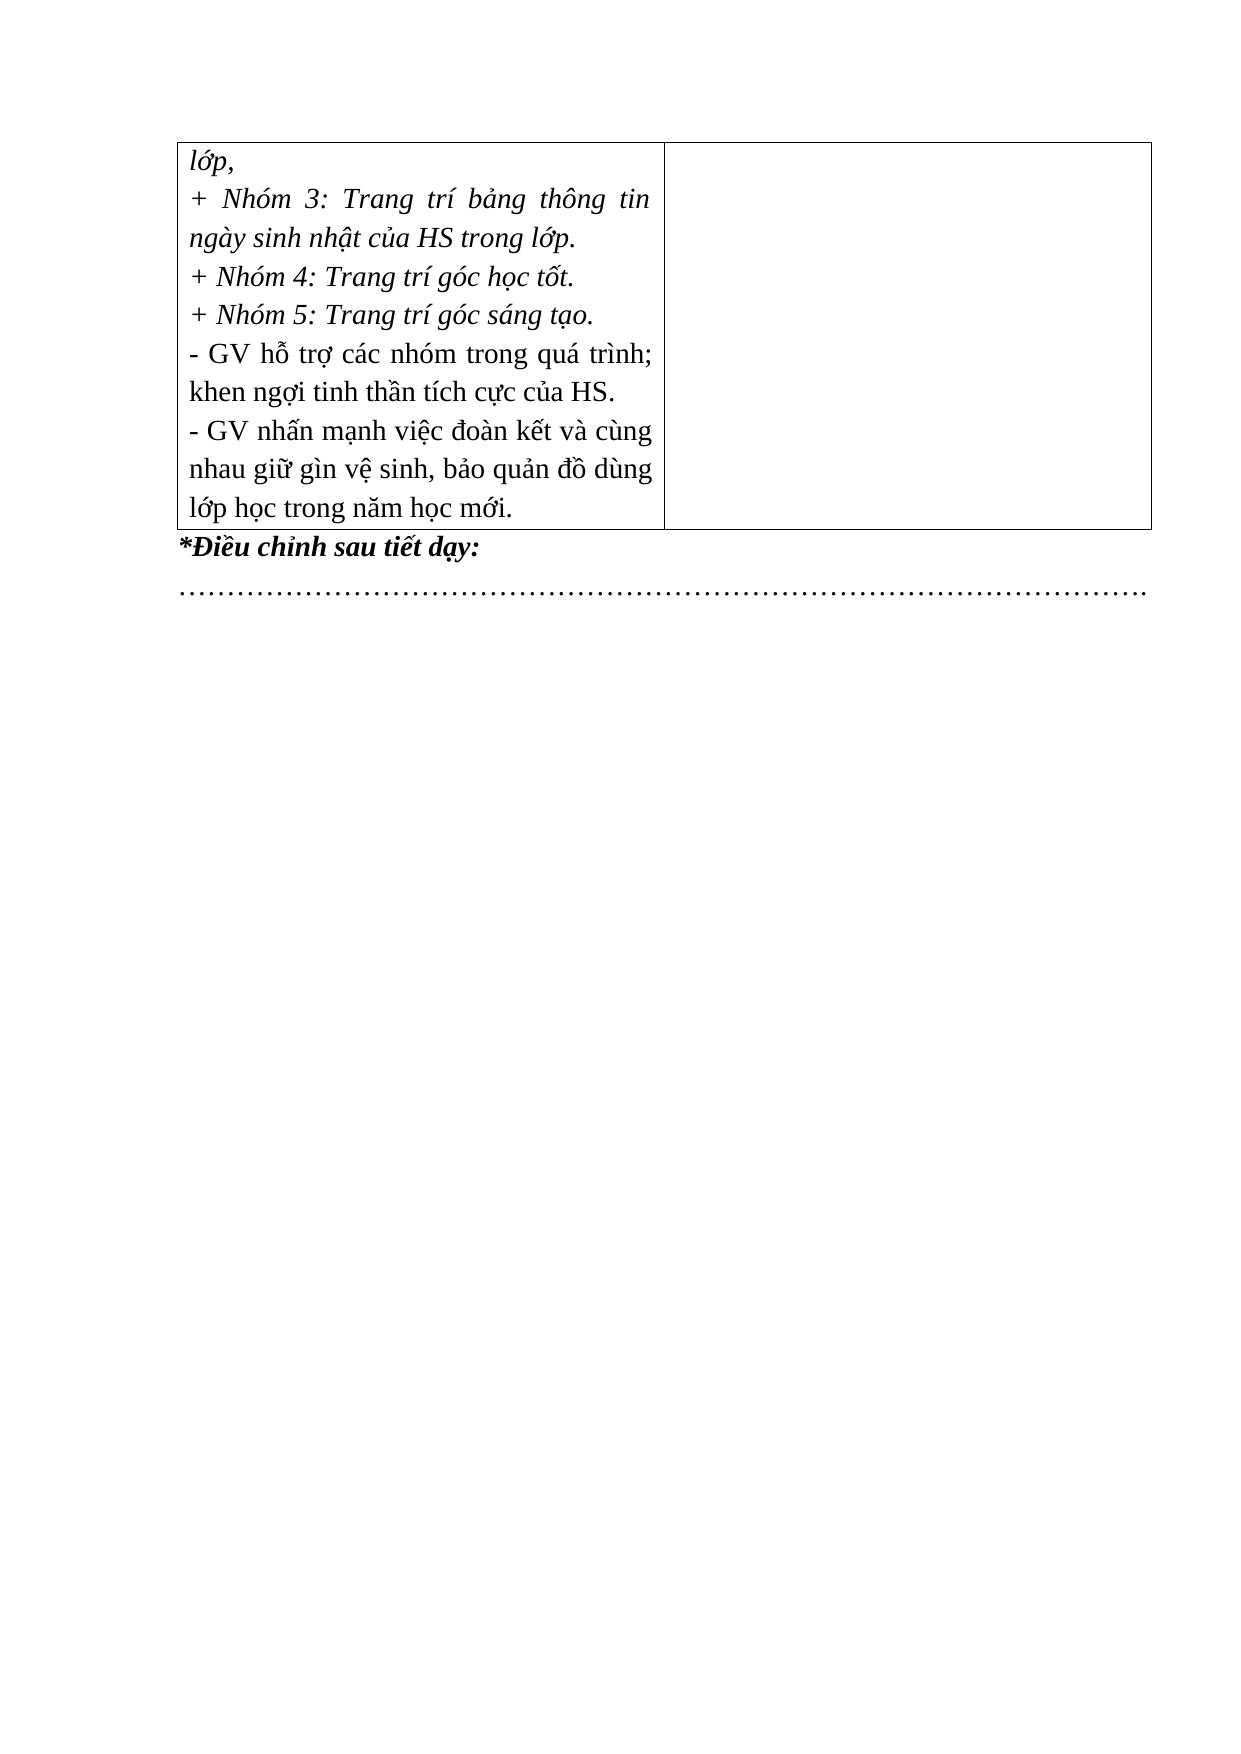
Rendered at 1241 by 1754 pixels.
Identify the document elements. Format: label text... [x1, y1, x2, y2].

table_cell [665, 143, 1151, 528]
text ………………………………………………………………………………………. [177, 568, 1152, 602]
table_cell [178, 143, 664, 528]
text *Điều chỉnh sau tiết dạy: [177, 530, 1152, 563]
